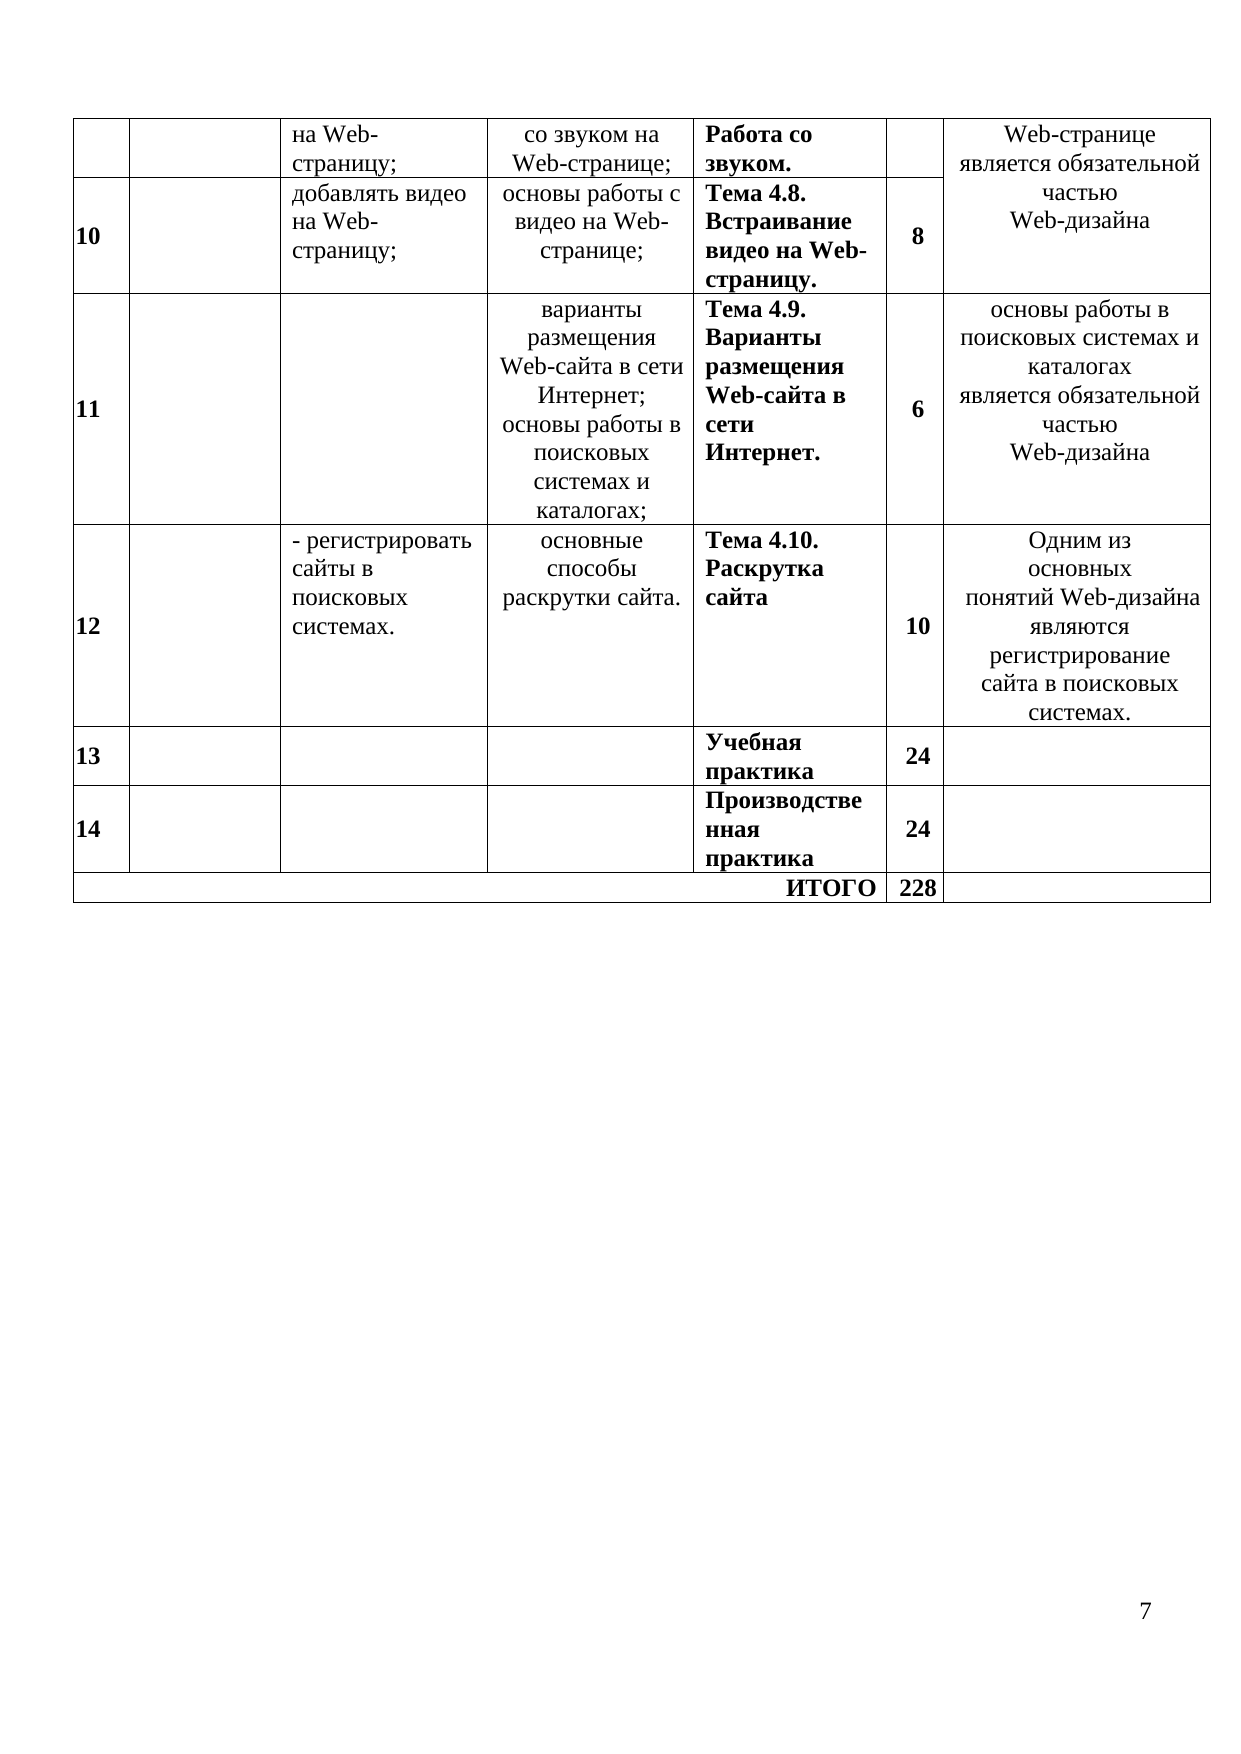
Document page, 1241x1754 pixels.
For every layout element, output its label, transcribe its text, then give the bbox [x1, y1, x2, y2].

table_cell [694, 119, 886, 177]
table_cell 24 [887, 786, 943, 872]
table_cell [944, 727, 1210, 784]
table_cell основные способы раскрутки сайта. [488, 525, 693, 726]
table_cell [130, 727, 280, 784]
table_cell - регистрировать сайты в поисковых системах. [281, 525, 487, 726]
table_cell Тема 4.10. Раскрутка сайта [694, 525, 886, 726]
table_cell Тема 4.9. Варианты размещения Web-сайта в сети Интернет. [694, 294, 886, 524]
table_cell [488, 119, 693, 177]
table_cell 10 [74, 178, 129, 293]
table_cell 24 [887, 727, 943, 784]
table_cell основы работы с видео на Web-странице; [488, 178, 693, 293]
table_cell 228 [887, 873, 943, 902]
table_cell 8 [887, 178, 943, 293]
table_cell Одним из основных понятий Web-дизайна являются регистрирование сайта в поисковых системах. [944, 525, 1210, 726]
table_cell варианты размещения Web-сайта в сети Интернет; основы работы в поисковых системах и каталогах; [488, 294, 693, 524]
table_cell 12 [74, 525, 129, 726]
table_cell [130, 119, 280, 177]
table_cell 11 [74, 294, 129, 524]
table_cell Производственная практика [694, 786, 886, 872]
table_cell [488, 786, 693, 872]
table_cell [130, 178, 280, 293]
table_cell [130, 525, 280, 726]
table_cell [281, 786, 487, 872]
table_cell 6 [887, 294, 943, 524]
table_cell 14 [74, 786, 129, 872]
table_cell [281, 294, 487, 524]
table_cell [281, 727, 487, 784]
table_cell 10 [887, 525, 943, 726]
table_cell 9 [74, 119, 129, 177]
table_cell 8 [887, 119, 943, 177]
table_cell ИТОГО [74, 873, 886, 902]
table_cell [944, 786, 1210, 872]
table_cell Тема 4.8. Встраивание видео на Web-страницу. [694, 178, 886, 293]
table_cell Учебная практика [694, 727, 886, 784]
table_cell [944, 873, 1210, 902]
table_cell основы работы в поисковых системах и каталогах является обязательной частью Web-дизайна [944, 294, 1210, 524]
table_cell 13 [74, 727, 129, 784]
table_cell [488, 727, 693, 784]
table_cell [130, 786, 280, 872]
table_cell [130, 294, 280, 524]
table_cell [281, 119, 487, 177]
table_cell добавлять видео на Web-страницу; [281, 178, 487, 293]
